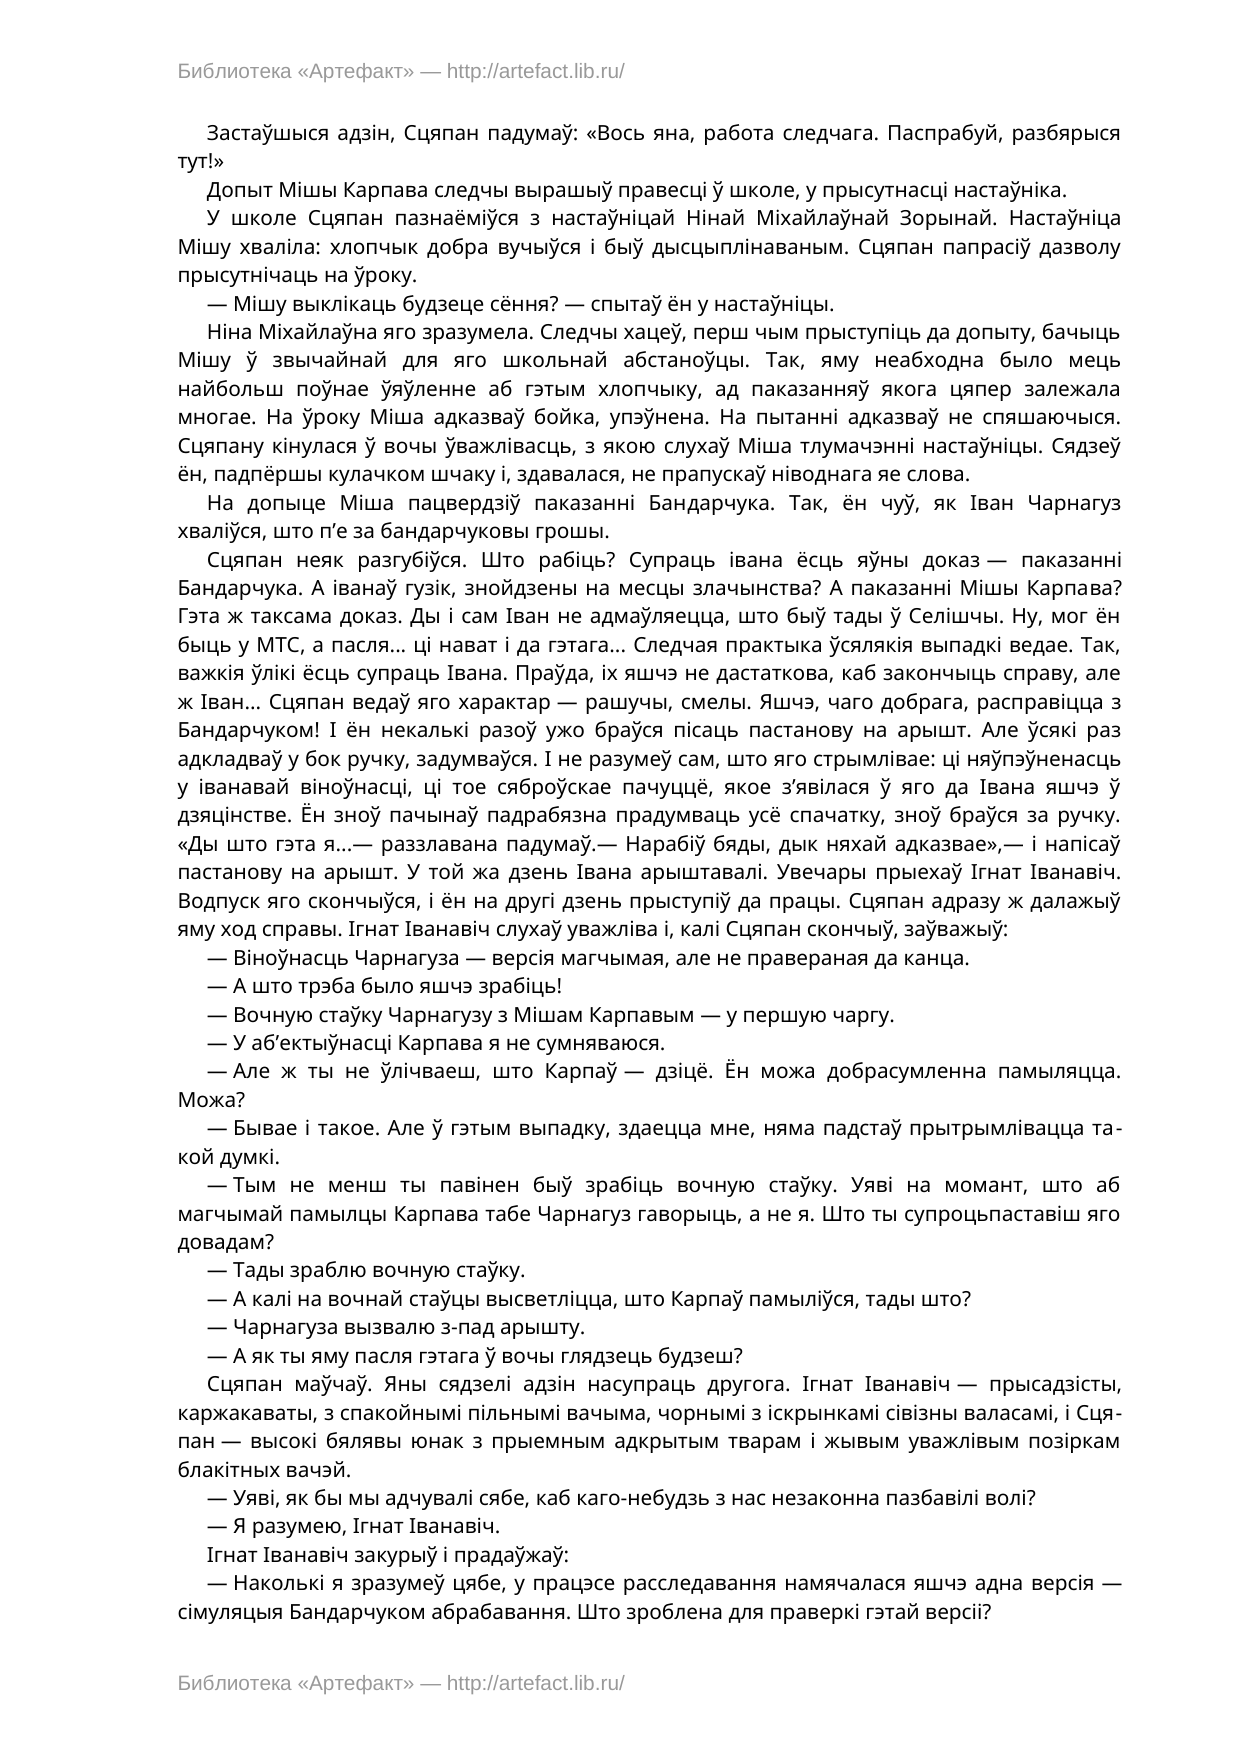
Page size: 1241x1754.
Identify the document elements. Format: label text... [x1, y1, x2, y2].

text — У аб’ектыўнасці Карпава я не сумняваюся. [177, 1028, 1122, 1057]
text — Мішу выклікаць будзеце сёння? — спытаў ён у настаўніцы. [177, 289, 1122, 317]
text — А што трэба было яшчэ зрабіць! [177, 971, 1122, 1000]
text — Але ж ты не ўлічваеш, што Карпаў — дзіцё. Ён можа добрасумленна памыляцца. Можа? [177, 1057, 1122, 1113]
text — Віноўнасць Чарнагуза — версія магчымая, але не правераная да канца. [177, 943, 1122, 971]
text Допыт Мішы Карпава следчы вырашыў правесці ў школе, у прысутнасці настаўніка. [177, 175, 1122, 203]
text Застаўшыся адзін, Сцяпан падумаў: «Вось яна, работа следчага. Паспрабуй, разбярыся тут!» [177, 118, 1122, 175]
text — А як ты яму пасля гэтага ў вочы глядзець будзеш? [177, 1341, 1122, 1369]
text — Тады зраблю вочную стаўку. [177, 1256, 1122, 1284]
text — А калі на вочнай стаўцы высветліцца, што Карпаў памыліўся, тады што? [177, 1284, 1122, 1312]
text Сцяпан маўчаў. Яны сядзелі адзін насупраць другога. Ігнат Іванавіч — прысадзісты, каржакаваты, з спакойнымі пільнымі вачыма, чорнымі з іскрынкамі сівізны валасамі, і Сцяпан — высокі бялявы юнак з прыемным адкрытым тварам і жывым уважлівым позіркам блакітных вачэй. [177, 1369, 1122, 1483]
text — Тым не менш ты павінен быў зрабіць вочную стаўку. Уяві на момант, што аб магчымай памылцы Карпава табе Чарнагуз гаворыць, а не я. Што ты супроцьпаставіш яго довадам? [177, 1170, 1122, 1256]
text — Уяві, як бы мы адчувалі сябе, каб каго-небудзь з нас незаконна пазбавілі волі? [177, 1483, 1122, 1512]
text — Наколькі я зразумеў цябе, у працэсе расследавання намячалася яшчэ адна версія — сімуляцыя Бандарчуком абрабавання. Што зроблена для праверкі гэтай версіі? [177, 1568, 1122, 1625]
text — Бывае і такое. Але ў гэтым выпадку, здаецца мне, няма падстаў прытрымлівацца такой думкі. [177, 1113, 1122, 1170]
text Ніна Міхайлаўна яго зразумела. Следчы хацеў, перш чым прыступіць да допыту, бачыць Мішу ў звычайнай для яго школьнай абстаноўцы. Так, яму неабходна было мець найбольш поўнае ўяўленне аб гэтым хлопчыку, ад паказанняў якога цяпер залежала многае. На ўроку Міша адказваў бойка, упэўнена. На пытанні адказваў не спяшаючыся. Сцяпану кінулася ў вочы ўважлівасць, з якою слухаў Міша тлумачэнні настаўніцы. Сядзеў ён, падпёршы кулачком шчаку і, здавалася, не прапускаў ніводнага яе слова. [177, 317, 1122, 488]
text — Я разумею, Ігнат Іванавіч. [177, 1512, 1122, 1540]
text — Чарнагуза вызвалю з-пад арышту. [177, 1312, 1122, 1341]
text Сцяпан неяк разгубіўся. Што рабіць? Супраць івана ёсць яўны доказ — паказанні Бандарчука. А іванаў гузік, знойдзены на месцы злачынства? А паказанні Мішы Карпава? Гэта ж таксама доказ. Ды і сам Іван не адмаўляецца, што быў тады ў Селішчы. Ну, мог ён быць у МТС, а пасля... ці нават і да гэтага... Следчая практыка ўсялякія выпадкі ведае. Так, важкія ўлікі ёсць супраць Івана. Праўда, іх яшчэ не дастаткова, каб закончыць справу, але ж Іван... Сцяпан ведаў яго характар — рашучы, смелы. Яшчэ, чаго добрага, расправіцца з Бандарчуком! I ён некалькі разоў ужо браўся пісаць пастанову на арышт. Але ўсякі раз адкладваў у бок ручку, задумваўся. I не разумеў сам, што яго стрымлівае: ці няўпэўненасць у іванавай віноўнасці, ці тое сяброўскае пачуццё, якое з’явілася ў яго да Івана яшчэ ў дзяцінстве. Ён зноў пачынаў падрабязна прадумваць усё спачатку, зноў браўся за ручку. «Ды што гэта я...— раззлавана падумаў.— Нарабіў бяды, дык няхай адказвае»,— і напісаў пастанову на арышт. У той жа дзень Івана арыштавалі. Увечары прыехаў Ігнат Іванавіч. Водпуск яго скончыўся, і ён на другі дзень прыступіў да працы. Сцяпан адразу ж далажыў яму ход справы. Ігнат Іванавіч слухаў уважліва і, калі Сцяпан скончыў, заўважыў: [177, 545, 1122, 943]
text У школе Сцяпан пазнаёміўся з настаўніцай Нінай Міхайлаўнай Зорынай. Настаўніца Мішу хваліла: хлопчык добра вучыўся і быў дысцыплінаваным. Сцяпан папрасіў дазволу прысутнічаць на ўроку. [177, 203, 1122, 289]
text На допыце Міша пацвердзіў паказанні Бандарчука. Так, ён чуў, як Іван Чарнагуз хваліўся, што п’е за бандарчуковы грошы. [177, 488, 1122, 545]
text Ігнат Іванавіч закурыў і прадаўжаў: [177, 1540, 1122, 1568]
text — Вочную стаўку Чарнагузу з Мішам Карпавым — у першую чаргу. [177, 1000, 1122, 1028]
